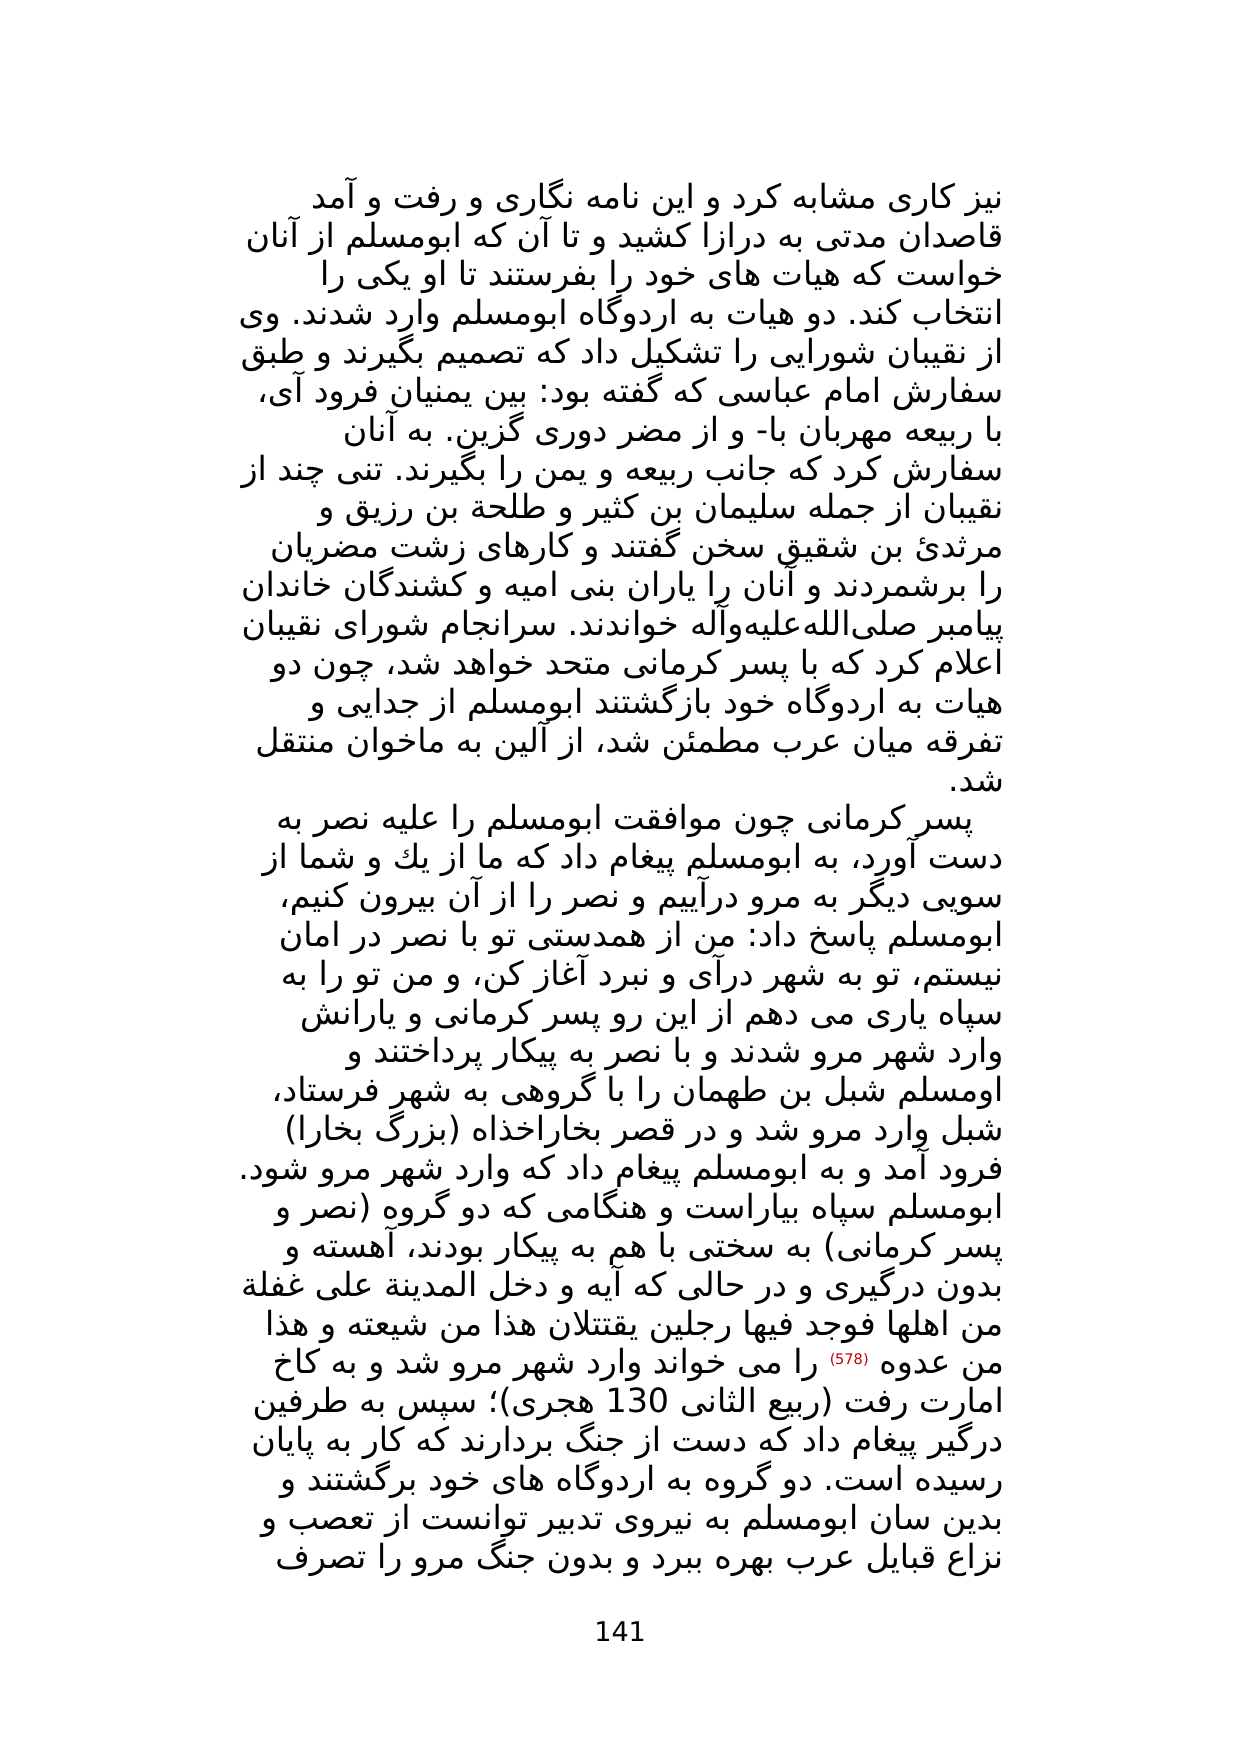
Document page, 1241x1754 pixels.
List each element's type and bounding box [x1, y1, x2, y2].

text [236, 799, 1004, 1576]
text [236, 177, 1004, 799]
